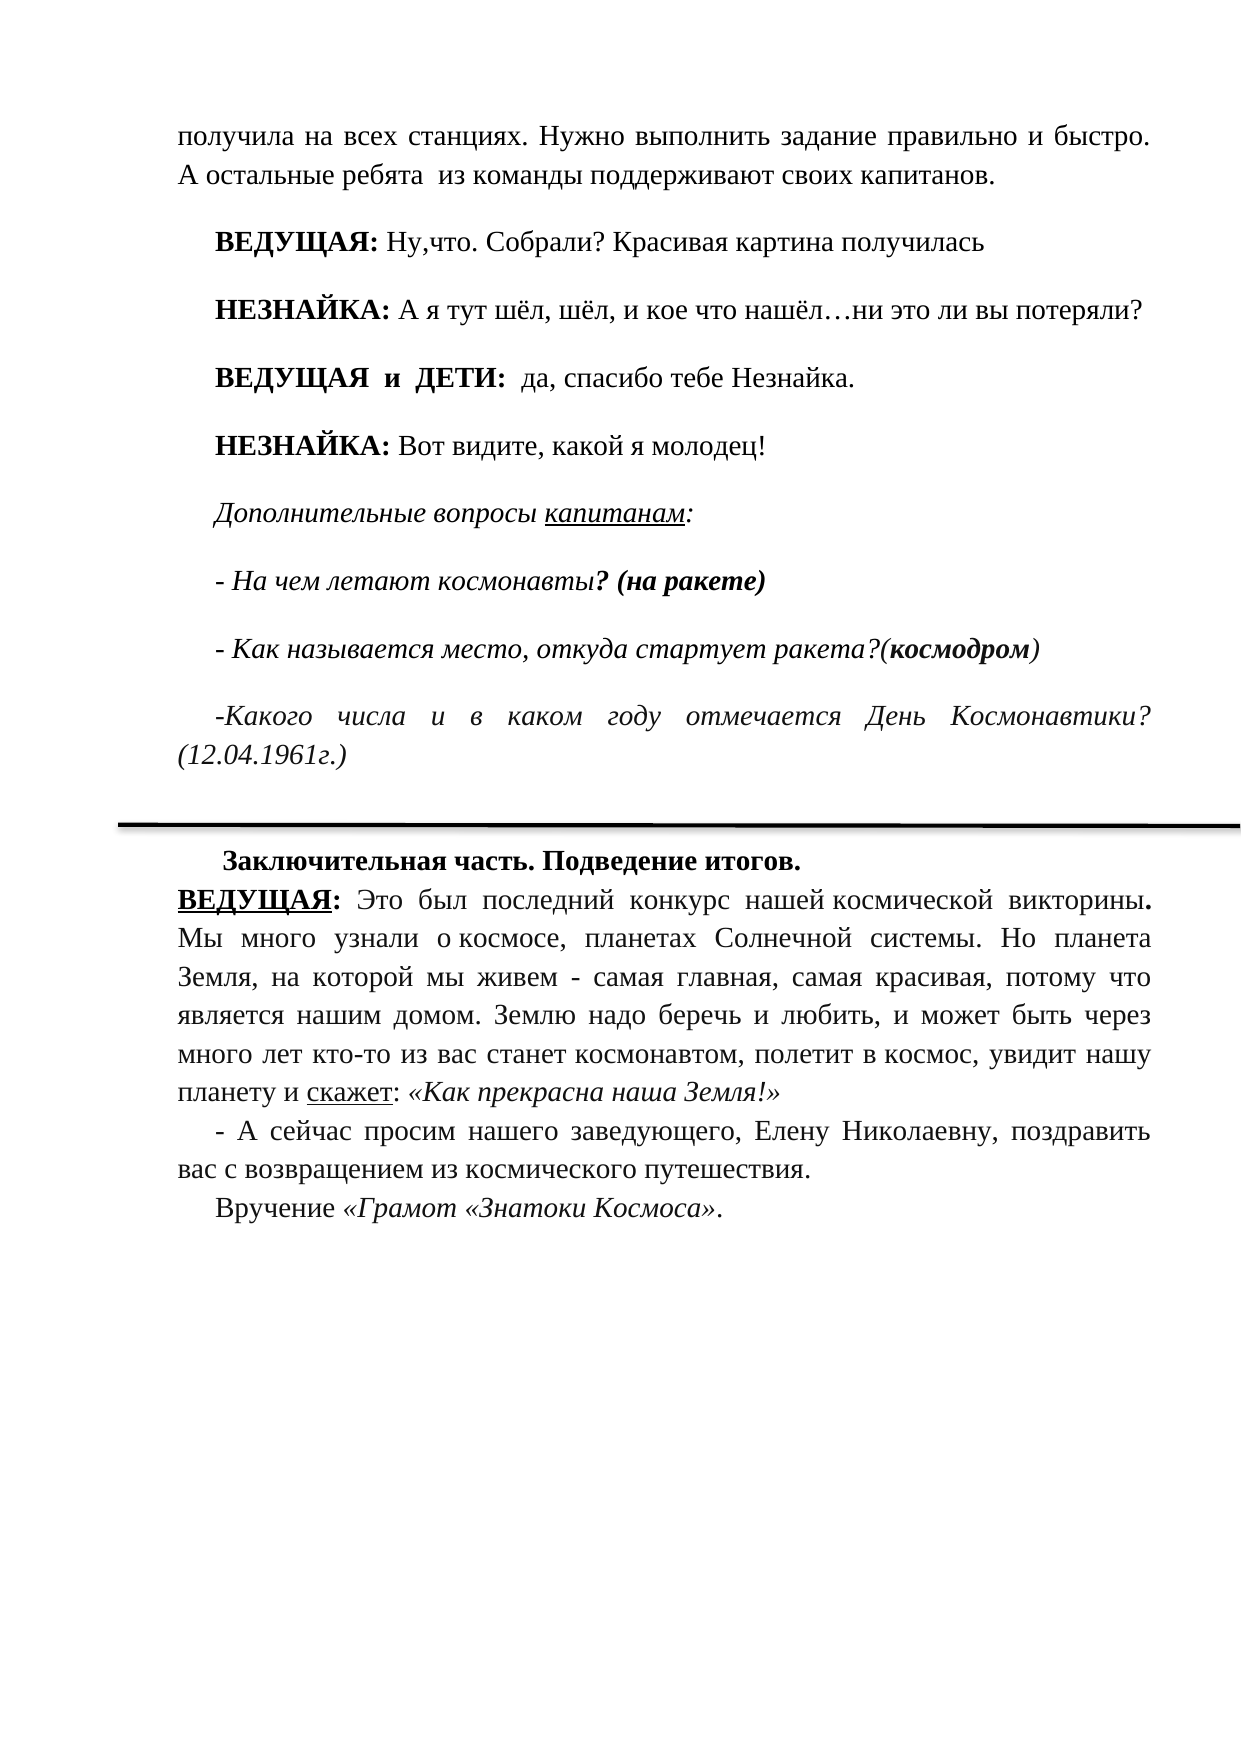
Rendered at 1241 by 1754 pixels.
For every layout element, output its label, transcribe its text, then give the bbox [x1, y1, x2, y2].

text Вручение «Грамот «Знатоки Космоса». [177, 1190, 1152, 1224]
text НЕЗНАЙКА: А я тут шёл, шёл, и кое что нашёл…ни это ли вы потеряли? [177, 292, 1152, 326]
text - Как называется место, откуда стартует ракета?(космодром) [177, 631, 1152, 664]
text ВЕДУЩАЯ и ДЕТИ: да, спасибо тебе Незнайка. [177, 360, 1152, 393]
text ВЕДУЩАЯ: Ну,что. Собрали? Красивая картина получилась [177, 224, 1152, 258]
text НЕЗНАЙКА: Вот видите, какой я молодец! [177, 428, 1152, 461]
text Дополнительные вопросы капитанам: [177, 495, 1152, 529]
text - На чем летают космонавты? (на ракете) [177, 563, 1152, 597]
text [177, 118, 1152, 190]
text -Какого числа и в каком году отмечается День Космонавтики?(12.04.1961г.) [177, 698, 1152, 771]
text Заключительная часть. Подведение итогов. [177, 843, 1152, 877]
text - А сейчас просим нашего заведующего, Елену Николаевну, поздравить вас с возвращением из космического путешествия. [177, 1113, 1152, 1185]
text ВЕДУЩАЯ: Это был последний конкурс нашей космической викторины. Мы много узнали о космосе, планетах Солнечной системы. Но планета Земля, на которой мы живем - самая главная, самая красивая, потому что является нашим домом. Землю надо беречь и любить, и может быть через много лет кто-то из вас станет космонавтом, полетит в космос, увидит нашу планету и скажет: «Как прекрасна наша Земля!» [177, 882, 1152, 1108]
